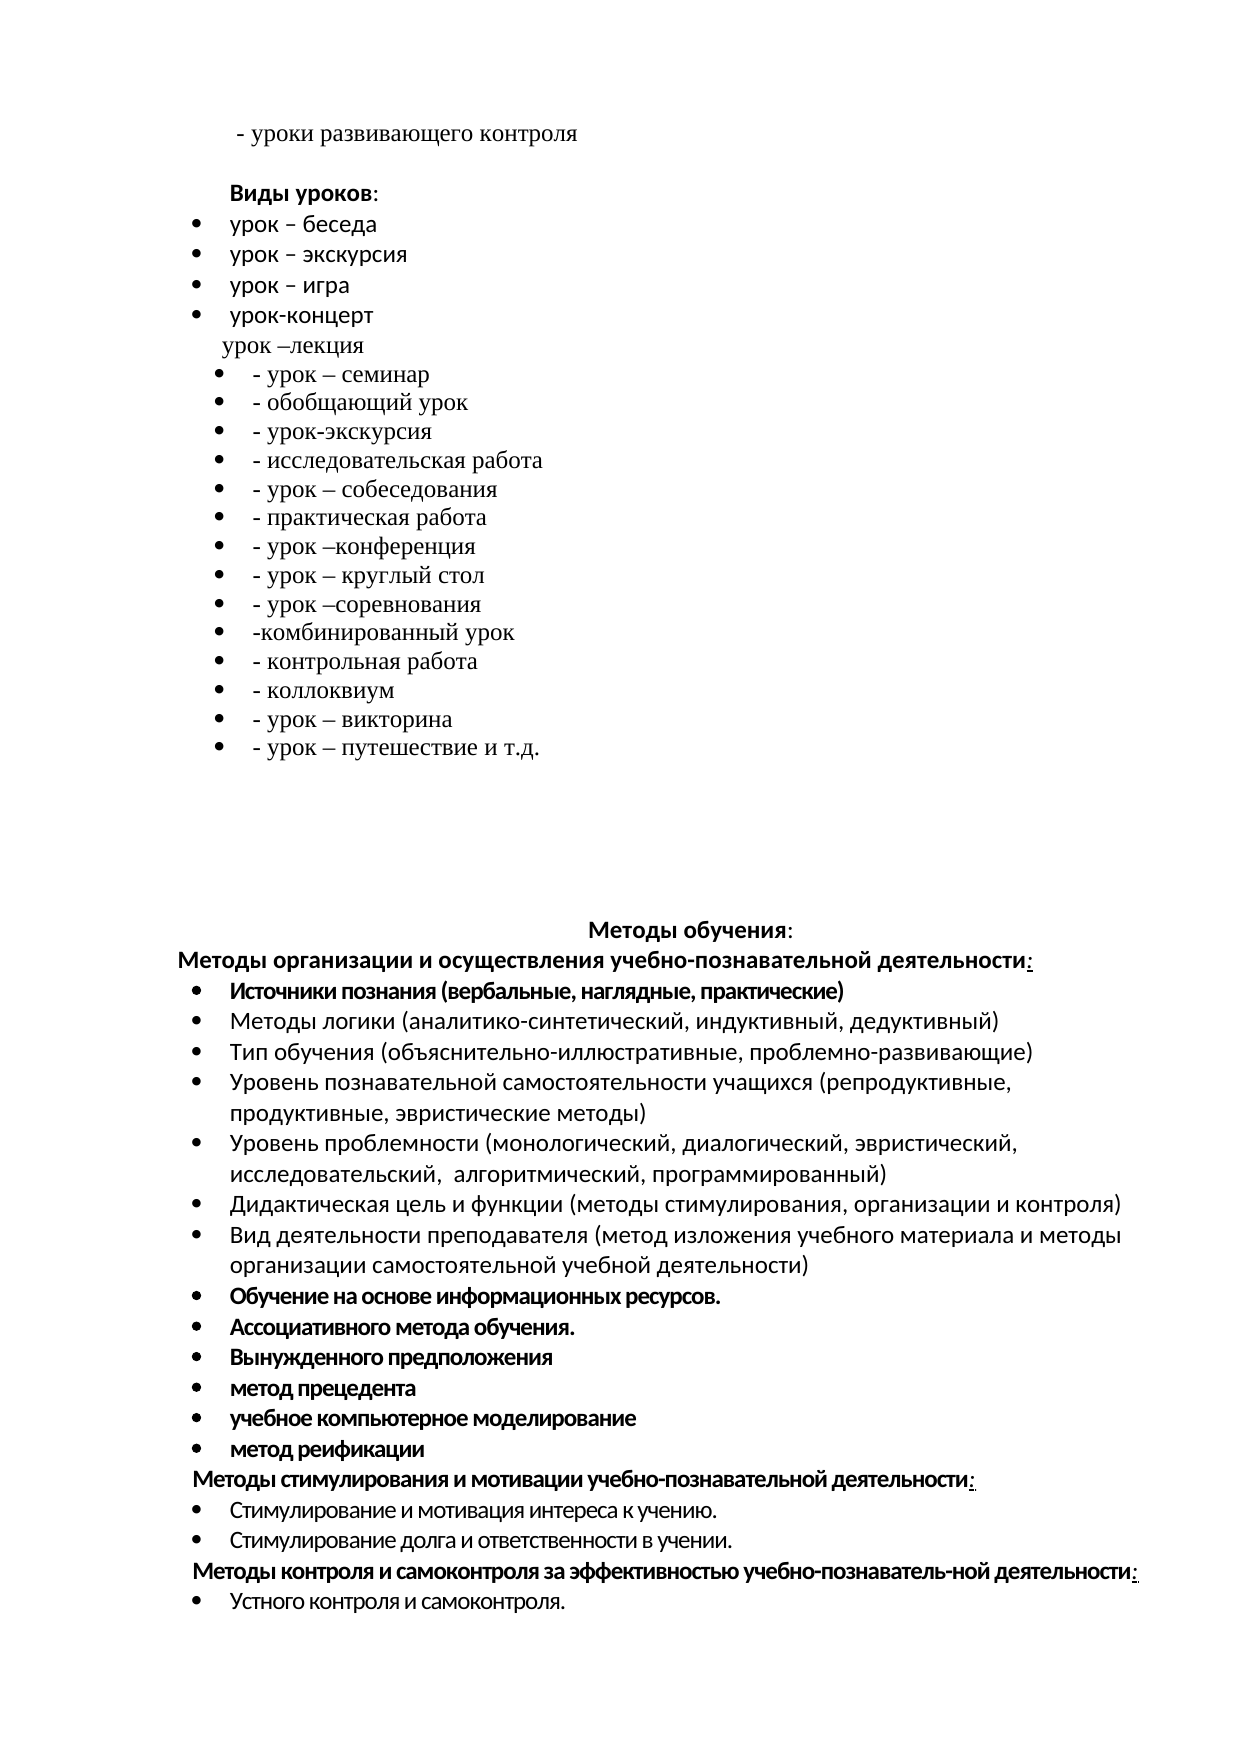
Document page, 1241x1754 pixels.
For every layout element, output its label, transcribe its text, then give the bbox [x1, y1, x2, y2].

text - уроки развивающего контроля [236, 118, 1152, 147]
list - урок – круглый стол [215, 560, 1152, 589]
text Виды уроков: [229, 177, 1152, 208]
list Обучение на основе информационных ресурсов. [192, 1280, 1152, 1311]
list - урок –соревнования [215, 589, 1152, 617]
list Вынужденного предположения [192, 1341, 1152, 1372]
list метод прецедента [192, 1372, 1152, 1402]
list Вид деятельности преподавателя (метод изложения учебного материала и методы организации самостоятельной учебной деятельности) [192, 1219, 1152, 1280]
list - урок – семинар [215, 359, 1152, 387]
list - исследовательская работа [215, 445, 1152, 474]
list урок-концерт [192, 299, 1152, 330]
list Тип обучения (объяснительно-иллюстративные, проблемно-развивающие) [192, 1036, 1152, 1066]
text урок –лекция [222, 330, 1152, 359]
list - урок – викторина [215, 704, 1152, 732]
list Уровень проблемности (монологический, диалогический, эвристический, исследовательский, алгоритмический, программированный) [192, 1127, 1152, 1188]
list Стимулирование долга и ответственности в учении. [192, 1524, 1152, 1555]
list урок – экскурсия [192, 238, 1152, 269]
list - урок – собеседования [215, 474, 1152, 502]
list Стимулирование и мотивация интереса к учению. [192, 1494, 1152, 1524]
list Устного контроля и самоконтроля. [192, 1585, 1152, 1616]
list - практическая работа [215, 502, 1152, 531]
list учебное компьютерное моделирование [192, 1402, 1152, 1433]
list - контрольная работа [215, 646, 1152, 675]
list -комбинированный урок [215, 617, 1152, 646]
list Уровень познавательной самостоятельности учащихся (репродуктивные, продуктивные, эвристические методы) [192, 1066, 1152, 1127]
list Дидактическая цель и функции (методы стимулирования, организации и контроля) [192, 1188, 1152, 1219]
list - урок-экскурсия [215, 416, 1152, 445]
list метод реификации [192, 1433, 1152, 1463]
list - обобщающий урок [215, 387, 1152, 416]
text Методы контроля и самоконтроля за эффективностью учебно-познаватель-ной деятельности: [192, 1555, 1152, 1585]
list - урок – путешествие и т.д. [215, 732, 1152, 761]
list урок – игра [192, 269, 1152, 299]
list Ассоциативного метода обучения. [192, 1311, 1152, 1341]
text Методы организации и осуществления учебно-познавательной деятельности: [177, 944, 1152, 975]
text Методы стимулирования и мотивации учебно-познавательной деятельности: [192, 1463, 1152, 1494]
list Источники познания (вербальные, наглядные, практические) [192, 975, 1152, 1005]
text Методы обучения: [229, 914, 1152, 944]
list Методы логики (аналитико-синтетический, индуктивный, дедуктивный) [192, 1005, 1152, 1036]
list - коллоквиум [215, 675, 1152, 704]
list - урок –конференция [215, 531, 1152, 560]
list урок – беседа [192, 208, 1152, 238]
